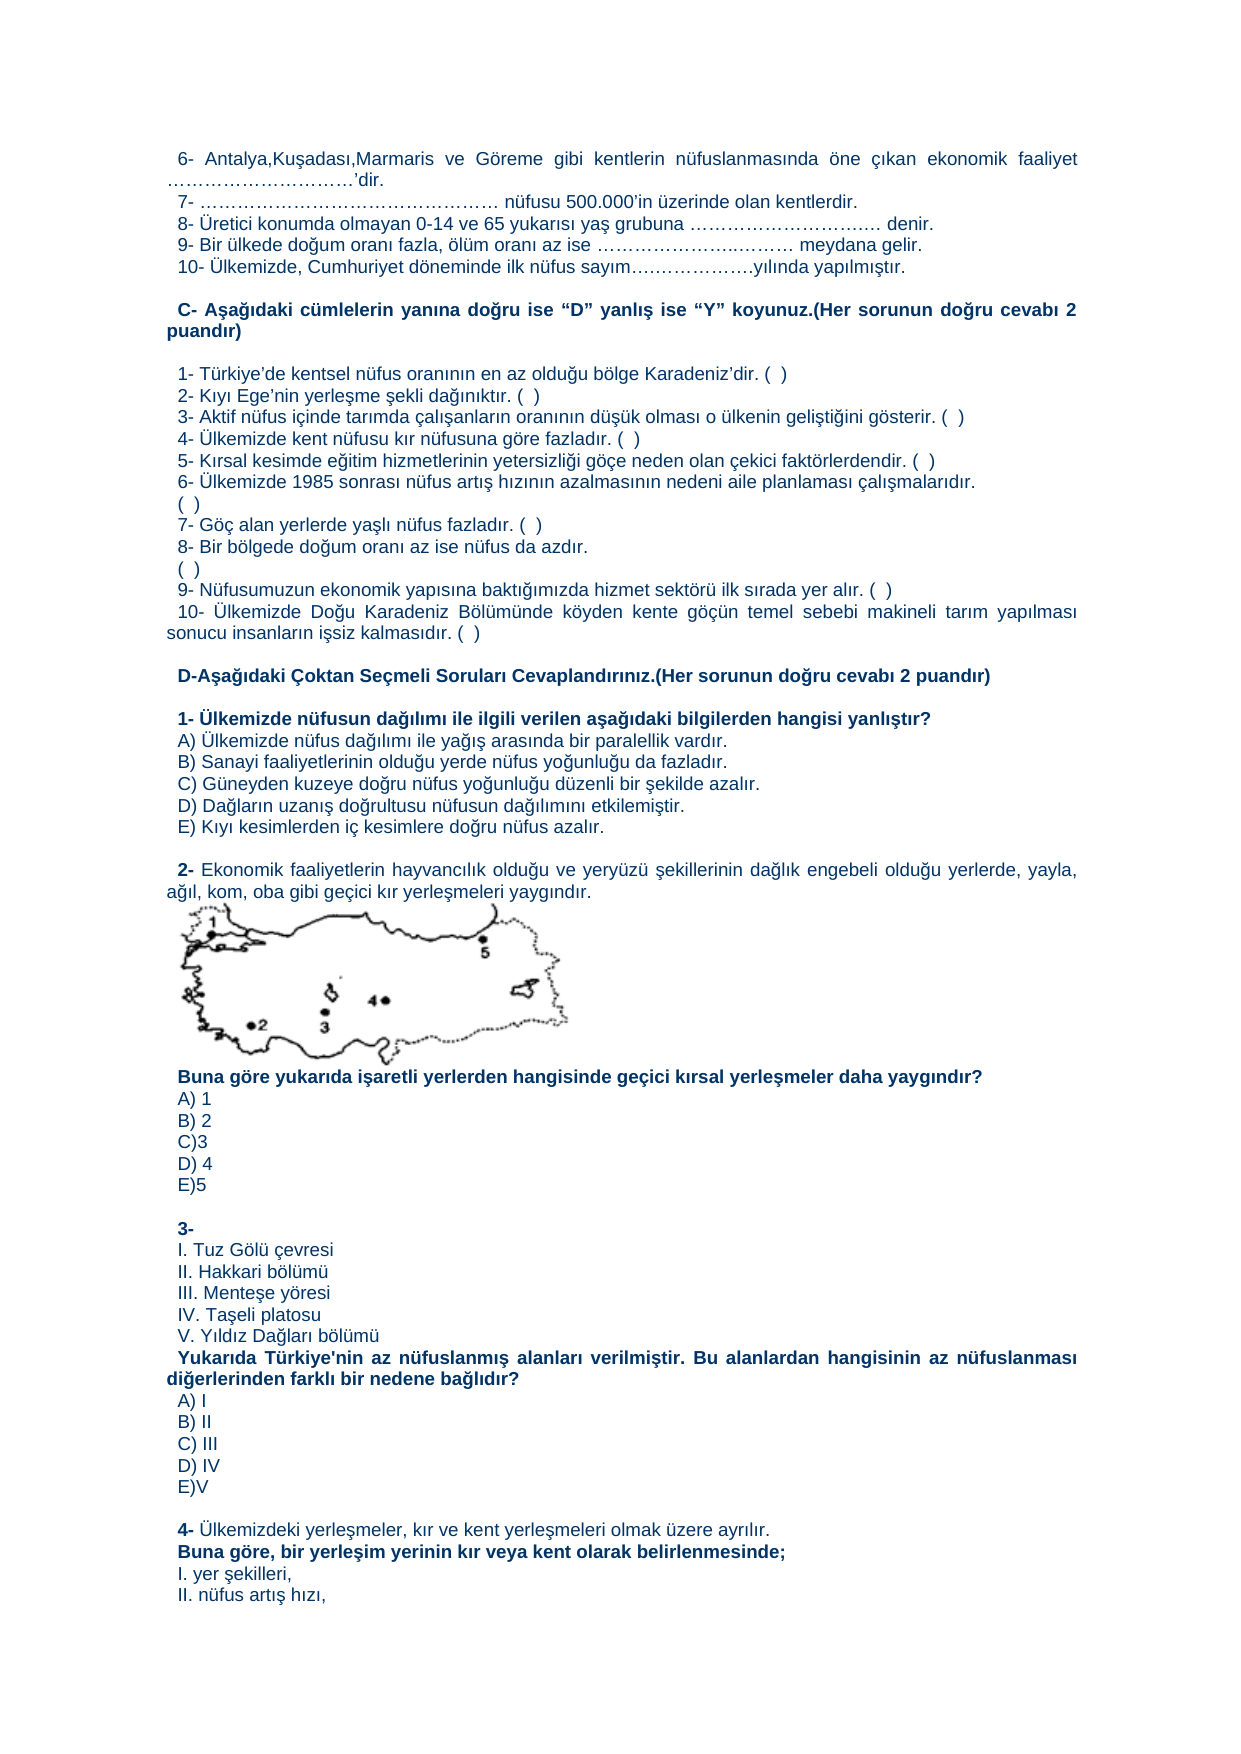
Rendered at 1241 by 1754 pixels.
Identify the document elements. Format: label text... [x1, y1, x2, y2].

text D) IV [166, 1454, 1078, 1476]
text D-Aşağıdaki Çoktan Seçmeli Soruları Cevaplandırınız.(Her sorunun doğru cevabı 2 puandır) [166, 665, 1078, 687]
text 2- Kıyı Ege’nin yerleşme şekli dağınıktır. ( ) [166, 385, 1078, 406]
text 8- Bir bölgede doğum oranı az ise nüfus da azdır. [166, 536, 1078, 557]
text 7- ………………………………………… nüfusu 500.000’in üzerinde olan kentlerdir. [166, 191, 1078, 212]
text 9- Nüfusumuzun ekonomik yapısına baktığımızda hizmet sektörü ilk sırada yer alır. ( ) [166, 579, 1078, 600]
text C)3 [166, 1131, 1078, 1153]
text III. Menteşe yöresi [166, 1282, 1078, 1303]
text Buna göre, bir yerleşim yerinin kır veya kent olarak belirlenmesinde; [166, 1541, 1078, 1562]
text 10- Ülkemizde, Cumhuriyet döneminde ilk nüfus sayım….…………….yılında yapılmıştır. [166, 255, 1078, 277]
text 8- Üretici konumda olmayan 0-14 ve 65 yukarısı yaş grubuna ……………………….… denir. [166, 212, 1078, 234]
text 3- Aktif nüfus içinde tarımda çalışanların oranının düşük olması o ülkenin geliştiğini gösterir. ( ) [166, 406, 1078, 428]
text 6- Antalya,Kuşadası,Marmaris ve Göreme gibi kentlerin nüfuslanmasında öne çıkan ekonomik faaliyet …………………………’dir. [166, 148, 1078, 191]
text I. Tuz Gölü çevresi [166, 1239, 1078, 1260]
text C- Aşağıdaki cümlelerin yanına doğru ise “D” yanlış ise “Y” koyunuz.(Her sorunun doğru cevabı 2 puandır) [166, 298, 1078, 342]
text II. nüfus artış hızı, [166, 1584, 1078, 1605]
text Yukarıda Türkiye'nin az nüfuslanmış alanları verilmiştir. Bu alanlardan hangisinin az nüfuslanması diğerlerinden farklı bir nedene bağlıdır? [166, 1347, 1078, 1390]
text IV. Taşeli platosu [166, 1303, 1078, 1325]
text D) Dağların uzanış doğrultusu nüfusun dağılımını etkilemiştir. [166, 794, 1078, 816]
text 7- Göç alan yerlerde yaşlı nüfus fazladır. ( ) [166, 514, 1078, 536]
text 1- Ülkemizde nüfusun dağılımı ile ilgili verilen aşağıdaki bilgilerden hangisi yanlıştır? [166, 708, 1078, 730]
text A) 1 [166, 1088, 1078, 1109]
text C) III [166, 1433, 1078, 1454]
text A) I [166, 1390, 1078, 1411]
text 10- Ülkemizde Doğu Karadeniz Bölümünde köyden kente göçün temel sebebi makineli tarım yapılması sonucu insanların işsiz kalmasıdır. ( ) [166, 600, 1078, 643]
text V. Yıldız Dağları bölümü [166, 1325, 1078, 1347]
picture [177, 902, 571, 1067]
text 4- Ülkemizdeki yerleşmeler, kır ve kent yerleşmeleri olmak üzere ayrılır. [166, 1519, 1078, 1541]
text I. yer şekilleri, [166, 1562, 1078, 1584]
text B) 2 [166, 1109, 1078, 1131]
text 1- Türkiye’de kentsel nüfus oranının en az olduğu bölge Karadeniz’dir. ( ) [166, 363, 1078, 385]
text A) Ülkemizde nüfus dağılımı ile yağış arasında bir paralellik vardır. [166, 730, 1078, 751]
text ( ) [166, 557, 1078, 579]
text 3- [166, 1217, 1078, 1239]
text 2- Ekonomik faaliyetlerin hayvancılık olduğu ve yeryüzü şekillerinin dağlık engebeli olduğu yerlerde, yayla, ağıl, kom, oba gibi geçici kır yerleşmeleri yaygındır. [166, 859, 1078, 902]
text C) Güneyden kuzeye doğru nüfus yoğunluğu düzenli bir şekilde azalır. [166, 773, 1078, 794]
text E)5 [166, 1174, 1078, 1196]
text II. Hakkari bölümü [166, 1260, 1078, 1282]
text ( ) [166, 493, 1078, 514]
text 6- Ülkemizde 1985 sonrası nüfus artış hızının azalmasının nedeni aile planlaması çalışmalarıdır. [166, 471, 1078, 493]
text E) Kıyı kesimlerden iç kesimlere doğru nüfus azalır. [166, 816, 1078, 838]
text 5- Kırsal kesimde eğitim hizmetlerinin yetersizliği göçe neden olan çekici faktörlerdendir. ( ) [166, 449, 1078, 471]
text B) II [166, 1411, 1078, 1433]
text 4- Ülkemizde kent nüfusu kır nüfusuna göre fazladır. ( ) [166, 428, 1078, 449]
text 9- Bir ülkede doğum oranı fazla, ölüm oranı az ise …………………..……… meydana gelir. [166, 234, 1078, 255]
text D) 4 [166, 1153, 1078, 1174]
text E)V [166, 1476, 1078, 1498]
text Buna göre yukarıda işaretli yerlerden hangisinde geçici kırsal yerleşmeler daha yaygındır? [166, 1066, 1078, 1088]
text B) Sanayi faaliyetlerinin olduğu yerde nüfus yoğunluğu da fazladır. [166, 751, 1078, 773]
